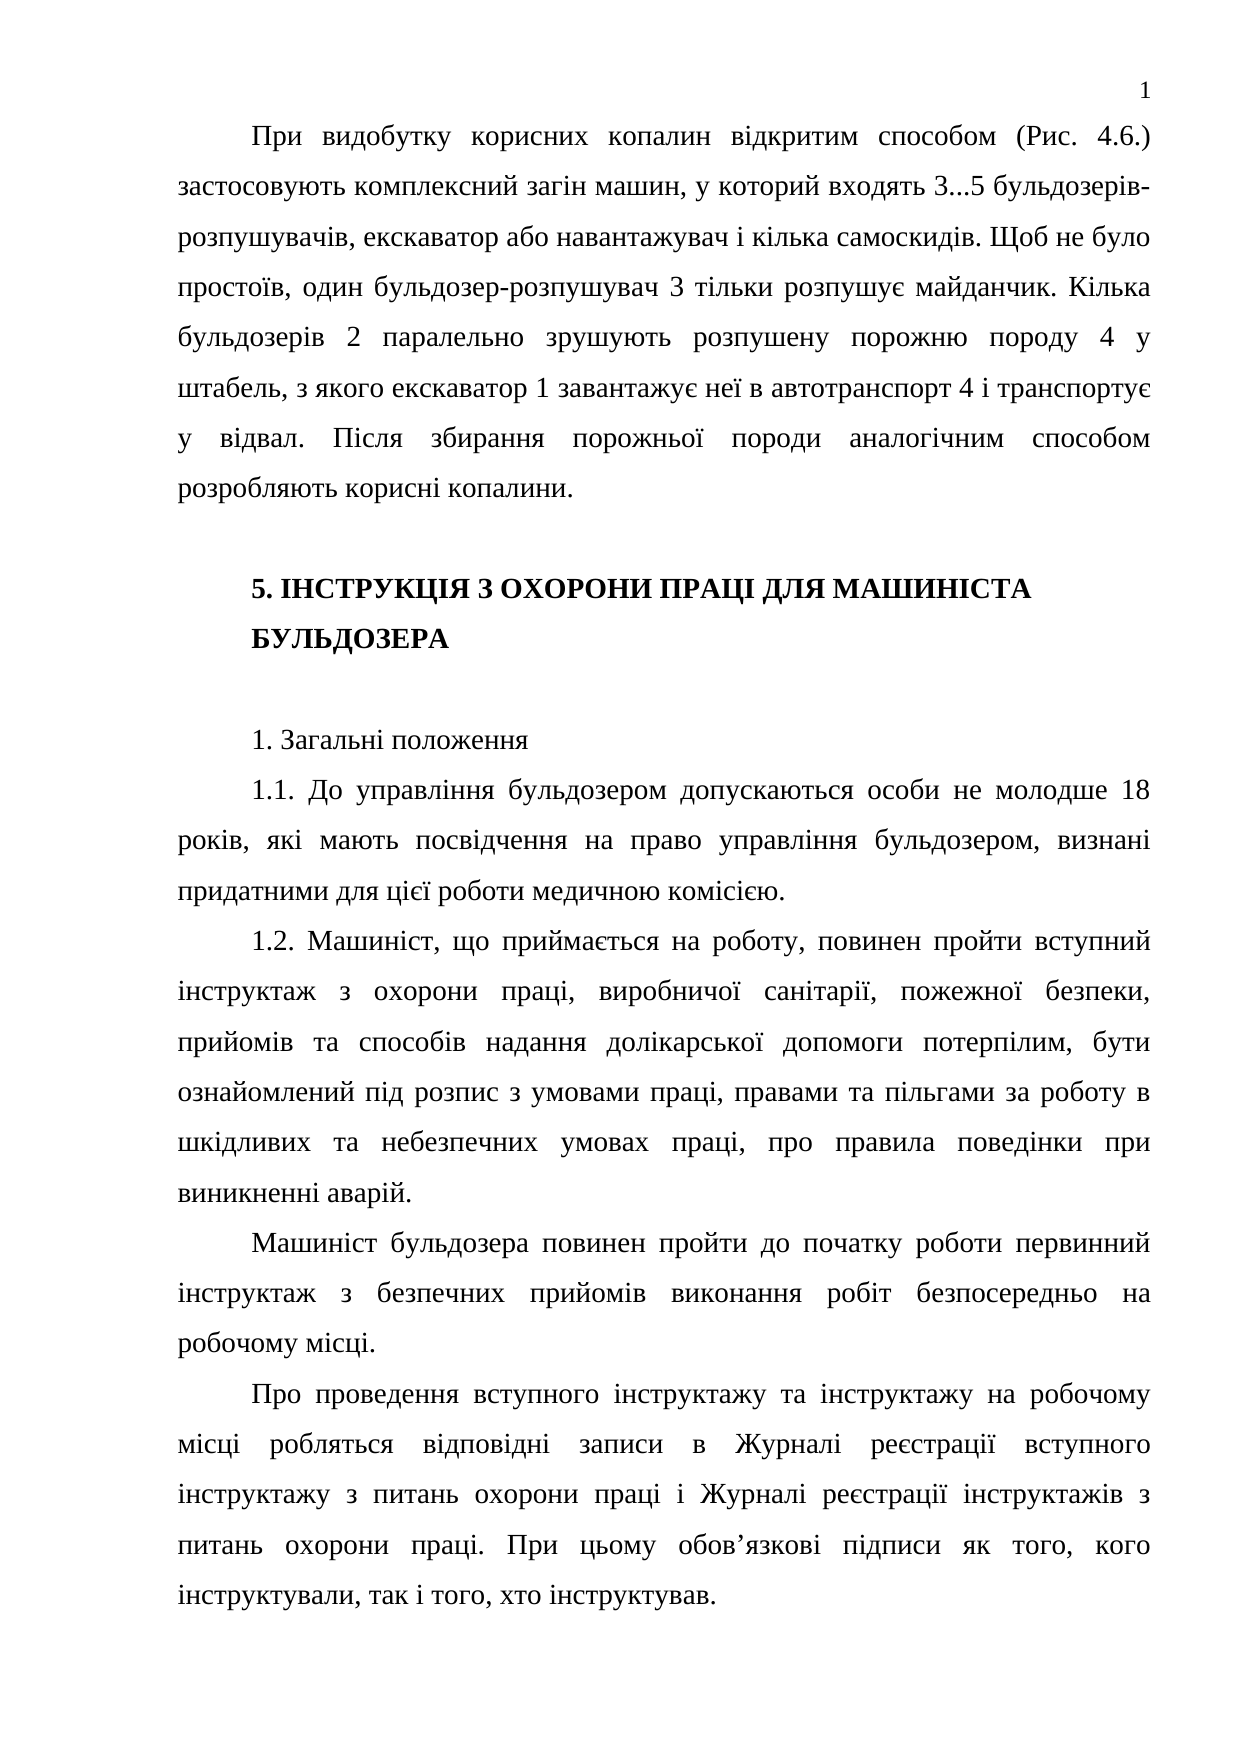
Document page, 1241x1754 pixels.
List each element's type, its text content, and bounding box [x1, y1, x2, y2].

text При видобутку корисних копалин відкритим способом (Рис. 4.6.) застосовують комплексний загін машин, у которий входять 3...5 бульдозерів-розпушувачів, екскаватор або навантажувач і кілька самоскидів. Щоб не було простоїв, один бульдозер-розпушувач 3 тільки розпушує майданчик. Кілька бульдозерів 2 паралельно зрушують розпушену порожню породу 4 у штабель, з якого екскаватор 1 завантажує неї в автотранспорт 4 і транспортує у відвал. Після збирання порожньої породи аналогічним способом розробляють корисні копалини. [177, 118, 1152, 504]
text Машиніст бульдозера повинен пройти до початку роботи первинний інструктаж з безпечних прийомів виконання робіт безпосередньо на робочому місці. [177, 1225, 1152, 1359]
text 5. ІНСТРУКЦІЯ З ОХОРОНИ ПРАЦІ ДЛЯ МАШИНІСТА БУЛЬДОЗЕРА [251, 571, 1152, 655]
text 1.2. Машиніст, що приймається на роботу, повинен пройти вступний інструктаж з охорони праці, виробничої санітарії, пожежної безпеки, прийомів та способів надання долікарської допомоги потерпілим, бути ознайомлений під розпис з умовами праці, правами та пільгами за роботу в шкідливих та небезпечних умовах праці, про правила поведінки при виникненні аварій. [177, 923, 1152, 1208]
text 1.1. До управління бульдозером допускаються особи не молодше 18 років, які мають посвідчення на право управління бульдозером, визнані придатними для цієї роботи медичною комісією. [177, 772, 1152, 906]
text Про проведення вступного інструктажу та інструктажу на робочому місці робляться відповідні записи в Журналі реєстрації вступного інструктажу з питань охорони праці і Журналі реєстрації інструктажів з питань охорони праці. При цьому обов’язкові підписи як того, кого інструктували, так і того, хто інструктував. [177, 1376, 1152, 1611]
text 1. Загальні положення [177, 722, 1152, 755]
